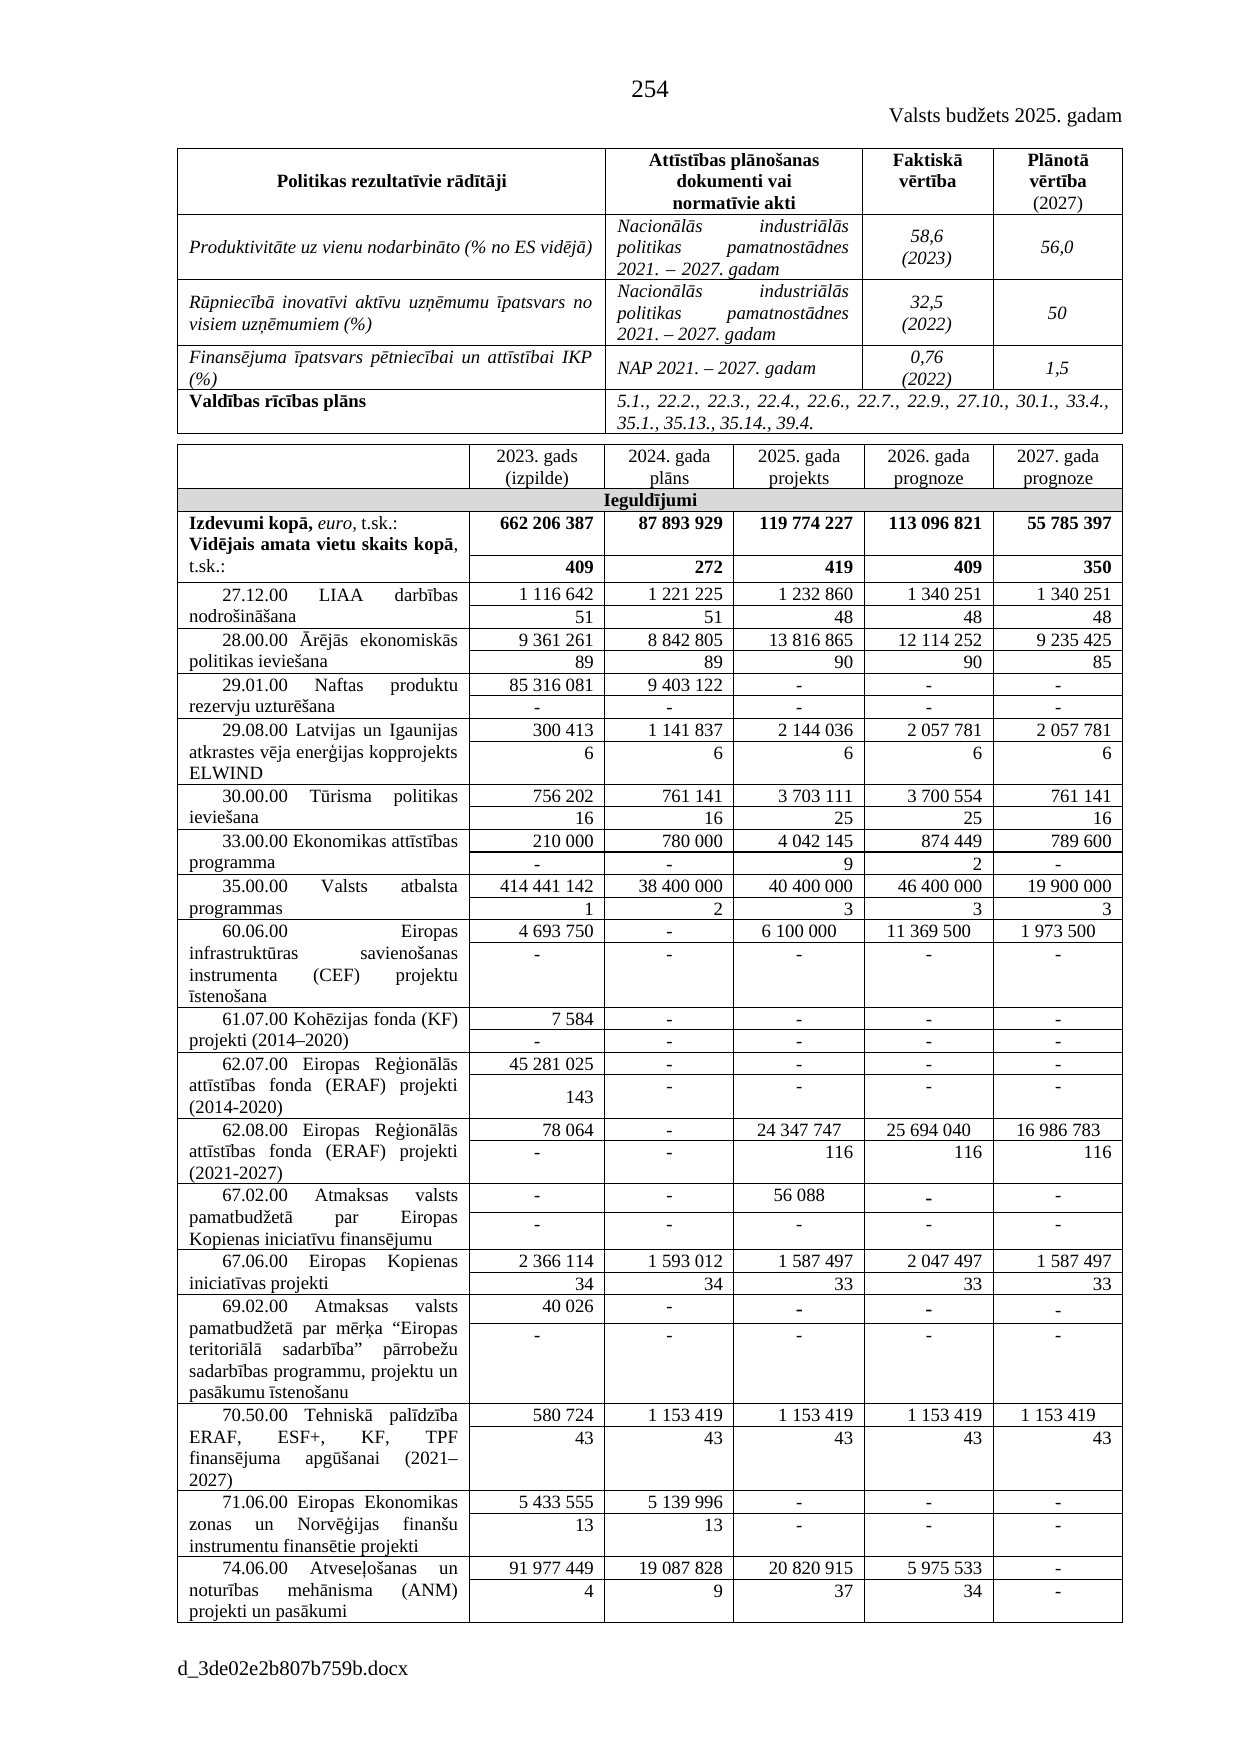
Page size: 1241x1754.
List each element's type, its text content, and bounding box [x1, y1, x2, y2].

table_cell - [994, 1557, 1122, 1579]
table_cell 61.07.00 Kohēzijas fonda (KF) projekti (2014–2020) [178, 1008, 469, 1052]
table_cell - [994, 674, 1122, 695]
table_cell 43 [470, 1427, 604, 1490]
table_cell 46 400 000 [865, 875, 993, 897]
table_cell Finansējuma īpatsvars pētniecībai un attīstībai IKP (%) [178, 346, 605, 389]
table_cell 8 842 805 [605, 629, 733, 650]
table_cell 1,5 [994, 346, 1122, 389]
table_cell 874 449 [865, 830, 993, 851]
table_cell - [865, 1030, 993, 1052]
table_cell 69.02.00 Atmaksas valsts pamatbudžetā par mērķa “Eiropas teritoriālā sadarbība” pārrobežu sadarbības programmu, projektu un pasākumu īstenošanu [178, 1295, 469, 1403]
table_cell 1 587 497 [994, 1250, 1122, 1272]
table_cell 113 096 821 [865, 512, 993, 555]
table_cell 9 361 261 [470, 629, 604, 650]
table_cell 13 816 865 [734, 629, 864, 650]
table_cell Nacionālās industriālās politikas pamatnostādnes 2021. – 2027. gadam [606, 215, 862, 279]
table_cell 43 [734, 1427, 864, 1490]
table_cell 1 340 251 [994, 583, 1122, 605]
table_cell - [994, 1075, 1122, 1117]
table_cell - [865, 1295, 993, 1323]
table_cell 761 141 [605, 785, 733, 806]
table_cell 272 [605, 556, 733, 582]
table_cell 20 820 915 [734, 1557, 864, 1579]
table_cell - [734, 943, 864, 1007]
table_header 2026. gada prognoze [865, 445, 993, 488]
table_cell - [605, 1119, 733, 1140]
table_cell 9 235 425 [994, 629, 1122, 650]
table_cell - [994, 696, 1122, 718]
table_cell - [734, 696, 864, 718]
table_cell 11 369 500 [865, 920, 993, 942]
table_cell 71.06.00 Eiropas Ekonomikas zonas un Norvēģijas finanšu instrumentu finansētie projekti [178, 1491, 469, 1556]
table_cell 50 [994, 280, 1122, 345]
table_cell 210 000 [470, 830, 604, 851]
table_cell 6 [734, 742, 864, 784]
table_cell 37 [734, 1580, 864, 1622]
table_cell - [605, 1295, 733, 1323]
table_cell 116 [994, 1141, 1122, 1183]
table_cell - [470, 943, 604, 1007]
table_header [178, 445, 469, 488]
table_cell 1 587 497 [734, 1250, 864, 1272]
table_cell - [605, 1053, 733, 1074]
table_cell 789 600 [994, 830, 1122, 851]
table_cell - [994, 1580, 1122, 1622]
table_cell 3 [865, 898, 993, 919]
table_cell 33 [994, 1273, 1122, 1294]
table_cell 91 977 449 [470, 1557, 604, 1579]
table_cell 1 973 500 [994, 920, 1122, 942]
table_cell 43 [865, 1427, 993, 1490]
table_cell - [734, 1008, 864, 1029]
table_cell 85 [994, 651, 1122, 673]
table_cell 2 057 781 [994, 719, 1122, 741]
table_cell 9 [605, 1580, 733, 1622]
table_cell 30.00.00 Tūrisma politikas ieviešana [178, 785, 469, 829]
table_cell 419 [734, 556, 864, 582]
table_cell - [865, 696, 993, 718]
table_cell - [605, 1075, 733, 1117]
table_cell - [734, 1030, 864, 1052]
table_cell - [605, 1324, 733, 1403]
table_cell Rūpniecībā inovatīvi aktīvu uzņēmumu īpatsvars no visiem uzņēmumiem (%) [178, 280, 605, 345]
table_cell 51 [605, 606, 733, 627]
table_cell - [865, 1213, 993, 1249]
table_cell 5 139 996 [605, 1491, 733, 1513]
table_cell 6 100 000 [734, 920, 864, 942]
table_cell 48 [865, 606, 993, 627]
table_cell 756 202 [470, 785, 604, 806]
table_cell 409 [470, 556, 604, 582]
table_cell - [470, 1141, 604, 1183]
table_cell 580 724 [470, 1404, 604, 1426]
table_cell - [865, 1491, 993, 1513]
table_cell 2 [865, 853, 993, 874]
table_cell 16 986 783 [994, 1119, 1122, 1140]
table_cell 27.12.00 LIAA darbības nodrošināšana [178, 583, 469, 627]
table_cell 55 785 397 [994, 512, 1122, 555]
table_cell 414 441 142 [470, 875, 604, 897]
table_cell 32,5 (2022) [863, 280, 993, 345]
table_cell 1 153 419 [605, 1404, 733, 1426]
table_cell - [470, 1213, 604, 1249]
table_cell NAP 2021. – 2027. gadam [606, 346, 862, 389]
table_cell 16 [994, 807, 1122, 829]
table_cell 6 [605, 742, 733, 784]
table_cell 761 141 [994, 785, 1122, 806]
table_cell 7 584 [470, 1008, 604, 1029]
table_cell 87 893 929 [605, 512, 733, 555]
table_cell 300 413 [470, 719, 604, 741]
table_cell 6 [470, 742, 604, 784]
table_cell 9 403 122 [605, 674, 733, 695]
table_cell - [994, 1184, 1122, 1212]
table_cell 143 [470, 1075, 604, 1117]
table_cell 2 057 781 [865, 719, 993, 741]
table_cell - [865, 1514, 993, 1556]
table_cell 33 [734, 1273, 864, 1294]
table_cell 48 [994, 606, 1122, 627]
table_cell 25 [734, 807, 864, 829]
table_cell 33 [865, 1273, 993, 1294]
table_cell 4 [470, 1580, 604, 1622]
table_cell 3 703 111 [734, 785, 864, 806]
table_cell 43 [994, 1427, 1122, 1490]
table_cell 85 316 081 [470, 674, 604, 695]
table_cell 1 221 225 [605, 583, 733, 605]
table_cell 60.06.00 Eiropas infrastruktūras savienošanas instrumenta (CEF) projektu īstenošana [178, 920, 469, 1007]
table_cell 1 153 419 [734, 1404, 864, 1426]
table_cell - [865, 1075, 993, 1117]
table_cell - [865, 1008, 993, 1029]
table_header Politikas rezultatīvie rādītāji [178, 149, 605, 213]
table_cell - [470, 696, 604, 718]
table_cell - [994, 1324, 1122, 1403]
table_cell 2 144 036 [734, 719, 864, 741]
table_cell 5.1., 22.2., 22.3., 22.4., 22.6., 22.7., 22.9., 27.10., 30.1., 33.4., 35.1., 35.13., 35.14., 39.4. [606, 390, 1122, 433]
table_cell 29.08.00 Latvijas un Igaunijas atkrastes vēja enerģijas kopprojekts ELWIND [178, 719, 469, 784]
table_cell 28.00.00 Ārējās ekonomiskās politikas ieviešana [178, 629, 469, 673]
table_header 2023. gads (izpilde) [470, 445, 604, 488]
table_cell 19 900 000 [994, 875, 1122, 897]
table_cell 43 [605, 1427, 733, 1490]
table_cell 3 [994, 898, 1122, 919]
table_cell 89 [470, 651, 604, 673]
table_cell 38 400 000 [605, 875, 733, 897]
table_cell 116 [865, 1141, 993, 1183]
table_cell 6 [994, 742, 1122, 784]
table_cell 409 [865, 556, 993, 582]
table_cell 5 433 555 [470, 1491, 604, 1513]
table_cell - [734, 1324, 864, 1403]
table_cell - [470, 1324, 604, 1403]
table_cell 1 232 860 [734, 583, 864, 605]
table_cell - [605, 1030, 733, 1052]
table_cell 1 593 012 [605, 1250, 733, 1272]
table_cell - [994, 1030, 1122, 1052]
table_header 2024. gada plāns [605, 445, 733, 488]
table_cell 1 141 837 [605, 719, 733, 741]
table_cell 119 774 227 [734, 512, 864, 555]
table_cell 2 366 114 [470, 1250, 604, 1272]
table_cell Nacionālās industriālās politikas pamatnostādnes 2021. – 2027. gadam [606, 280, 862, 345]
table_cell 12 114 252 [865, 629, 993, 650]
table_cell 67.06.00 Eiropas Kopienas iniciatīvas projekti [178, 1250, 469, 1294]
table_cell 662 206 387 [470, 512, 604, 555]
table_cell - [994, 1514, 1122, 1556]
table_cell 67.02.00 Atmaksas valsts pamatbudžetā par Eiropas Kopienas iniciatīvu finansējumu [178, 1184, 469, 1249]
table_cell - [470, 1184, 604, 1212]
table_cell - [605, 1184, 733, 1212]
table_cell - [605, 943, 733, 1007]
table_cell 35.00.00 Valsts atbalsta programmas [178, 875, 469, 919]
table_cell 4 042 145 [734, 830, 864, 851]
table_cell 70.50.00 Tehniskā palīdzība ERAF, ESF+, KF, TPF finansējuma apgūšanai (2021–2027) [178, 1404, 469, 1490]
table_cell 78 064 [470, 1119, 604, 1140]
table_cell - [605, 1213, 733, 1249]
table_cell 58,6 (2023) [863, 215, 993, 279]
table_cell 29.01.00 Naftas produktu rezervju uzturēšana [178, 674, 469, 718]
table_cell 74.06.00 Atveseļošanas un noturības mehānisma (ANM) projekti un pasākumi [178, 1557, 469, 1622]
table_cell 90 [734, 651, 864, 673]
table_cell - [734, 1053, 864, 1074]
table_header Faktiskā vērtība [863, 149, 993, 213]
table_cell - [605, 853, 733, 874]
table_cell - [865, 1324, 993, 1403]
table_cell - [994, 943, 1122, 1007]
table_cell 2 [605, 898, 733, 919]
table_cell - [994, 1295, 1122, 1323]
table_cell - [734, 1295, 864, 1323]
table_cell 1 [470, 898, 604, 919]
table_cell 62.07.00 Eiropas Reģionālās attīstības fonda (ERAF) projekti (2014-2020) [178, 1053, 469, 1117]
table_cell 116 [734, 1141, 864, 1183]
table_cell 56 088 [734, 1184, 864, 1212]
table_cell 33.00.00 Ekonomikas attīstības programma [178, 830, 469, 874]
table_cell Ieguldījumi [178, 489, 1122, 511]
table_cell 4 693 750 [470, 920, 604, 942]
table_cell - [470, 1030, 604, 1052]
table_cell 19 087 828 [605, 1557, 733, 1579]
table_cell 16 [470, 807, 604, 829]
table_cell - [865, 1184, 993, 1212]
table_cell 13 [470, 1514, 604, 1556]
table_cell - [734, 674, 864, 695]
table_cell 25 694 040 [865, 1119, 993, 1140]
table_cell 40 400 000 [734, 875, 864, 897]
table_cell 780 000 [605, 830, 733, 851]
table_header Plānotā vērtība (2027) [994, 149, 1122, 213]
table_cell - [994, 1053, 1122, 1074]
table_cell 3 [734, 898, 864, 919]
table_cell - [865, 943, 993, 1007]
table_header 2025. gada projekts [734, 445, 864, 488]
table_cell - [734, 1213, 864, 1249]
table_cell - [605, 696, 733, 718]
table_cell - [865, 1053, 993, 1074]
table_cell 1 340 251 [865, 583, 993, 605]
table_cell 24 347 747 [734, 1119, 864, 1140]
table_cell 350 [994, 556, 1122, 582]
table_cell 56,0 [994, 215, 1122, 279]
table_cell 40 026 [470, 1295, 604, 1323]
table_cell - [994, 1213, 1122, 1249]
table_cell 51 [470, 606, 604, 627]
table_cell 3 700 554 [865, 785, 993, 806]
table_cell 16 [605, 807, 733, 829]
table_cell 25 [865, 807, 993, 829]
table_cell 0,76 (2022) [863, 346, 993, 389]
table_cell 89 [605, 651, 733, 673]
table_cell 1 153 419 [865, 1404, 993, 1426]
table_cell - [605, 1141, 733, 1183]
table_cell - [734, 1075, 864, 1117]
table_cell 1 116 642 [470, 583, 604, 605]
table_cell - [994, 1008, 1122, 1029]
table_cell Izdevumi kopā, euro, t.sk.: Vidējais amata vietu skaits kopā, t.sk.: [178, 512, 469, 582]
table_cell Produktivitāte uz vienu nodarbināto (% no ES vidējā) [178, 215, 605, 279]
table_cell 13 [605, 1514, 733, 1556]
table_cell 1 153 419 [994, 1404, 1122, 1426]
table_cell 90 [865, 651, 993, 673]
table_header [606, 149, 862, 213]
table_cell - [734, 1514, 864, 1556]
table_cell Valdības rīcības plāns [178, 390, 605, 433]
table_cell 62.08.00 Eiropas Reģionālās attīstības fonda (ERAF) projekti (2021-2027) [178, 1119, 469, 1183]
table_cell - [865, 674, 993, 695]
table_cell 48 [734, 606, 864, 627]
table_cell 5 975 533 [865, 1557, 993, 1579]
table_cell - [994, 1491, 1122, 1513]
table_cell 34 [470, 1273, 604, 1294]
table_header 2027. gada prognoze [994, 445, 1122, 488]
table_cell 6 [865, 742, 993, 784]
table_cell - [734, 1491, 864, 1513]
table_cell 45 281 025 [470, 1053, 604, 1074]
table_cell 34 [605, 1273, 733, 1294]
table_cell - [605, 920, 733, 942]
table_cell 34 [865, 1580, 993, 1622]
table_cell 9 [734, 853, 864, 874]
table_cell 2 047 497 [865, 1250, 993, 1272]
table_cell - [994, 853, 1122, 874]
table_cell - [470, 853, 604, 874]
table_cell - [605, 1008, 733, 1029]
